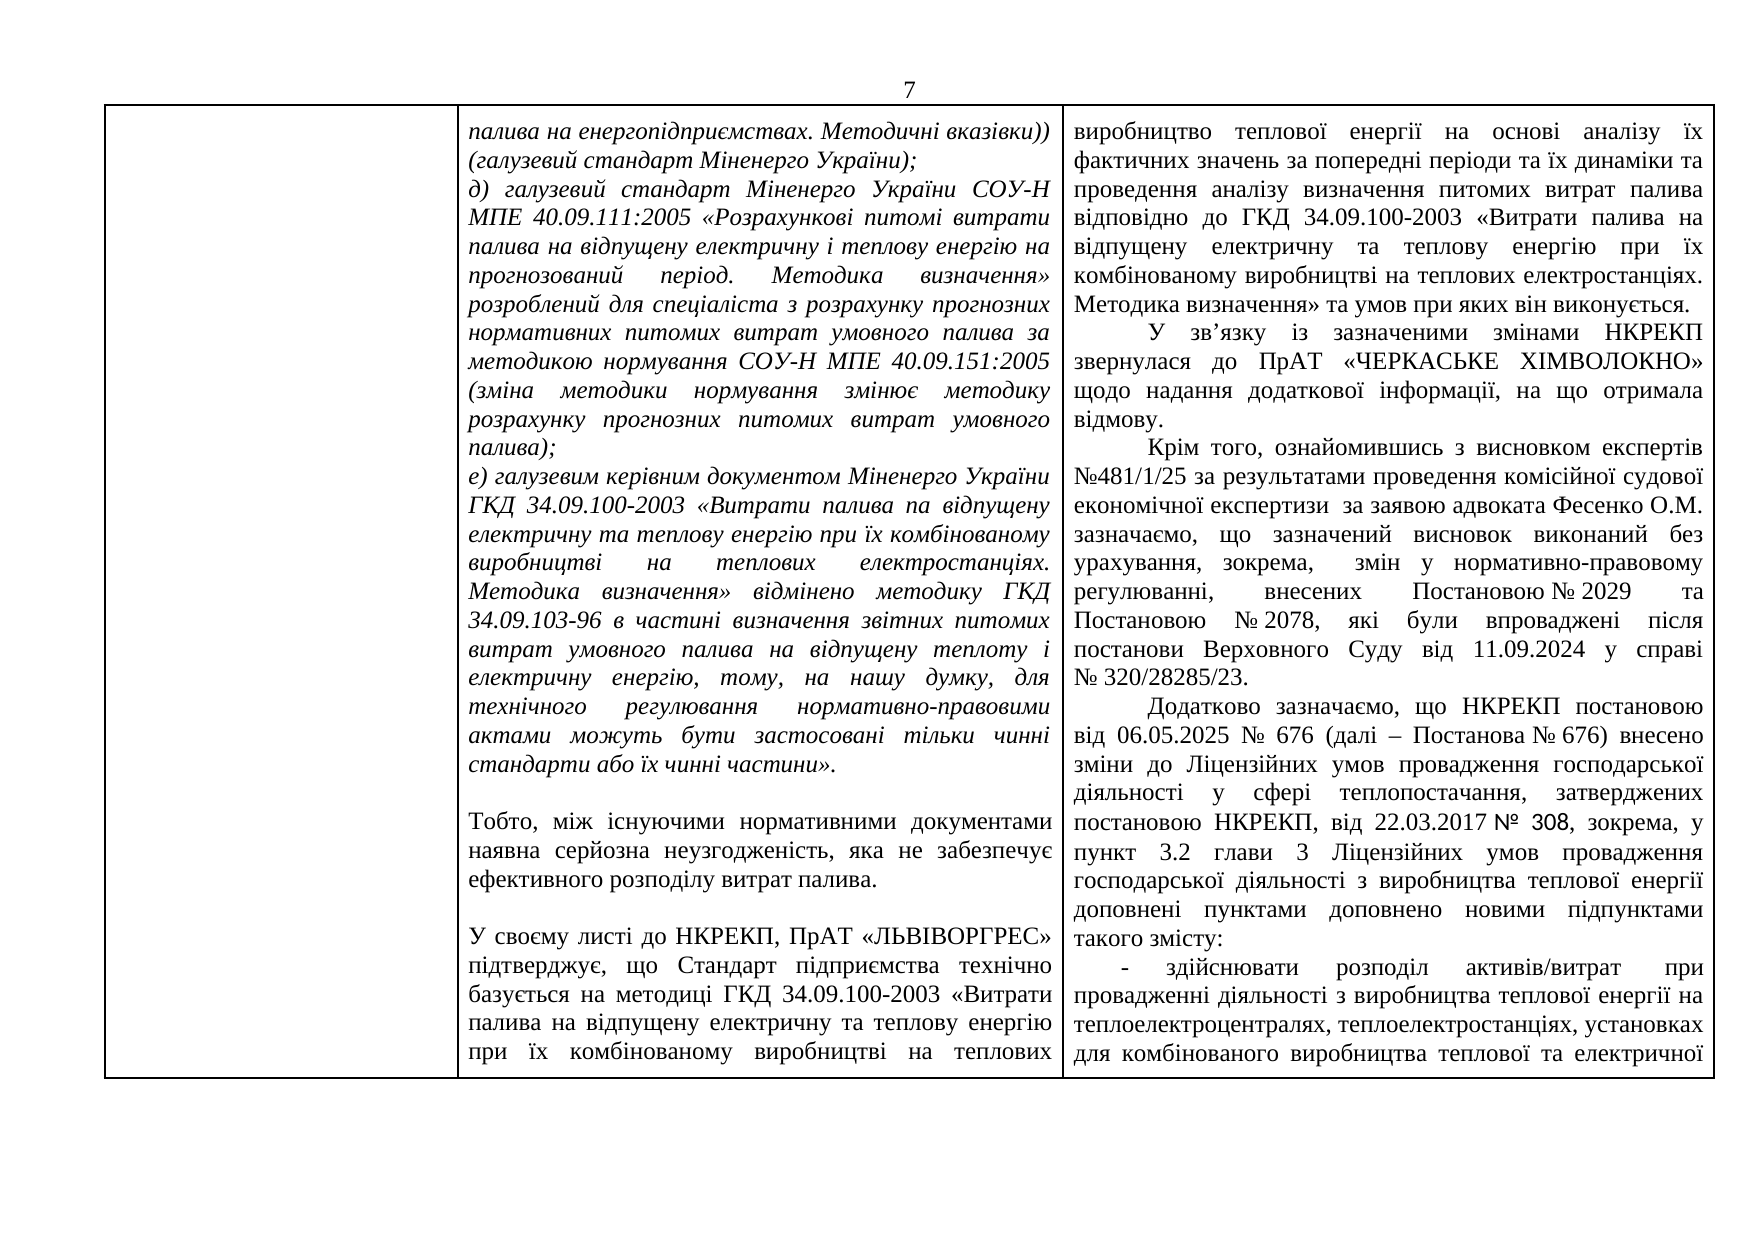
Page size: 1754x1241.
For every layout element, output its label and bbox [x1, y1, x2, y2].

table_cell [459, 106, 1062, 1077]
table_cell [1064, 106, 1713, 1077]
table_cell [106, 106, 457, 1077]
